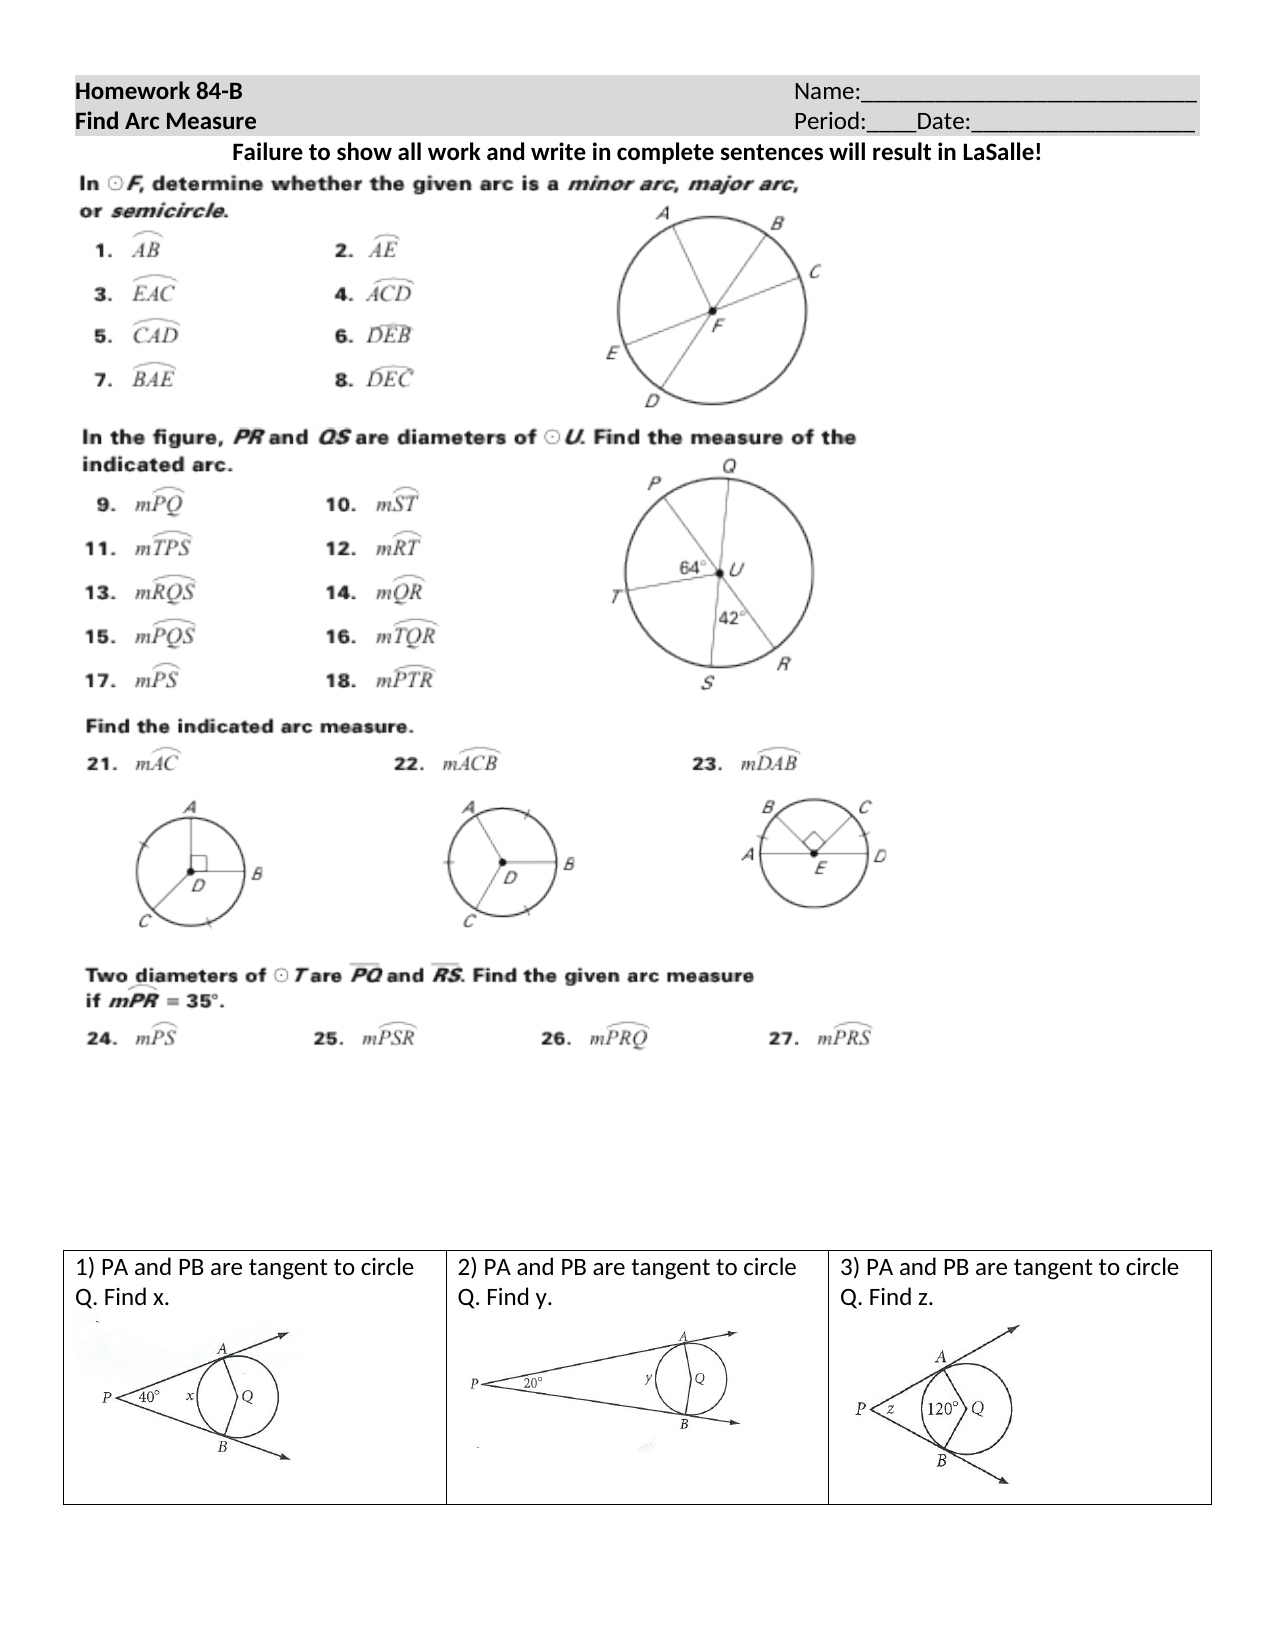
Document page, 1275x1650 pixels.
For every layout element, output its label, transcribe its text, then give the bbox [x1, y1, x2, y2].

text Find Arc Measure Period:____Date:__________________ [75, 106, 1200, 136]
table_header 3) PA and PB are tangent to circle Q. Find z. [829, 1251, 1211, 1503]
table_header 1) PA and PB are tangent to circle Q. Find x. [64, 1251, 446, 1503]
text Homework 84-B Name:___________________________ [75, 75, 1200, 106]
text Failure to show all work and write in complete sentences will result in LaSalle! [75, 136, 1200, 167]
picture [75, 166, 901, 1067]
table_header 2) PA and PB are tangent to circle Q. Find y. [447, 1251, 828, 1503]
